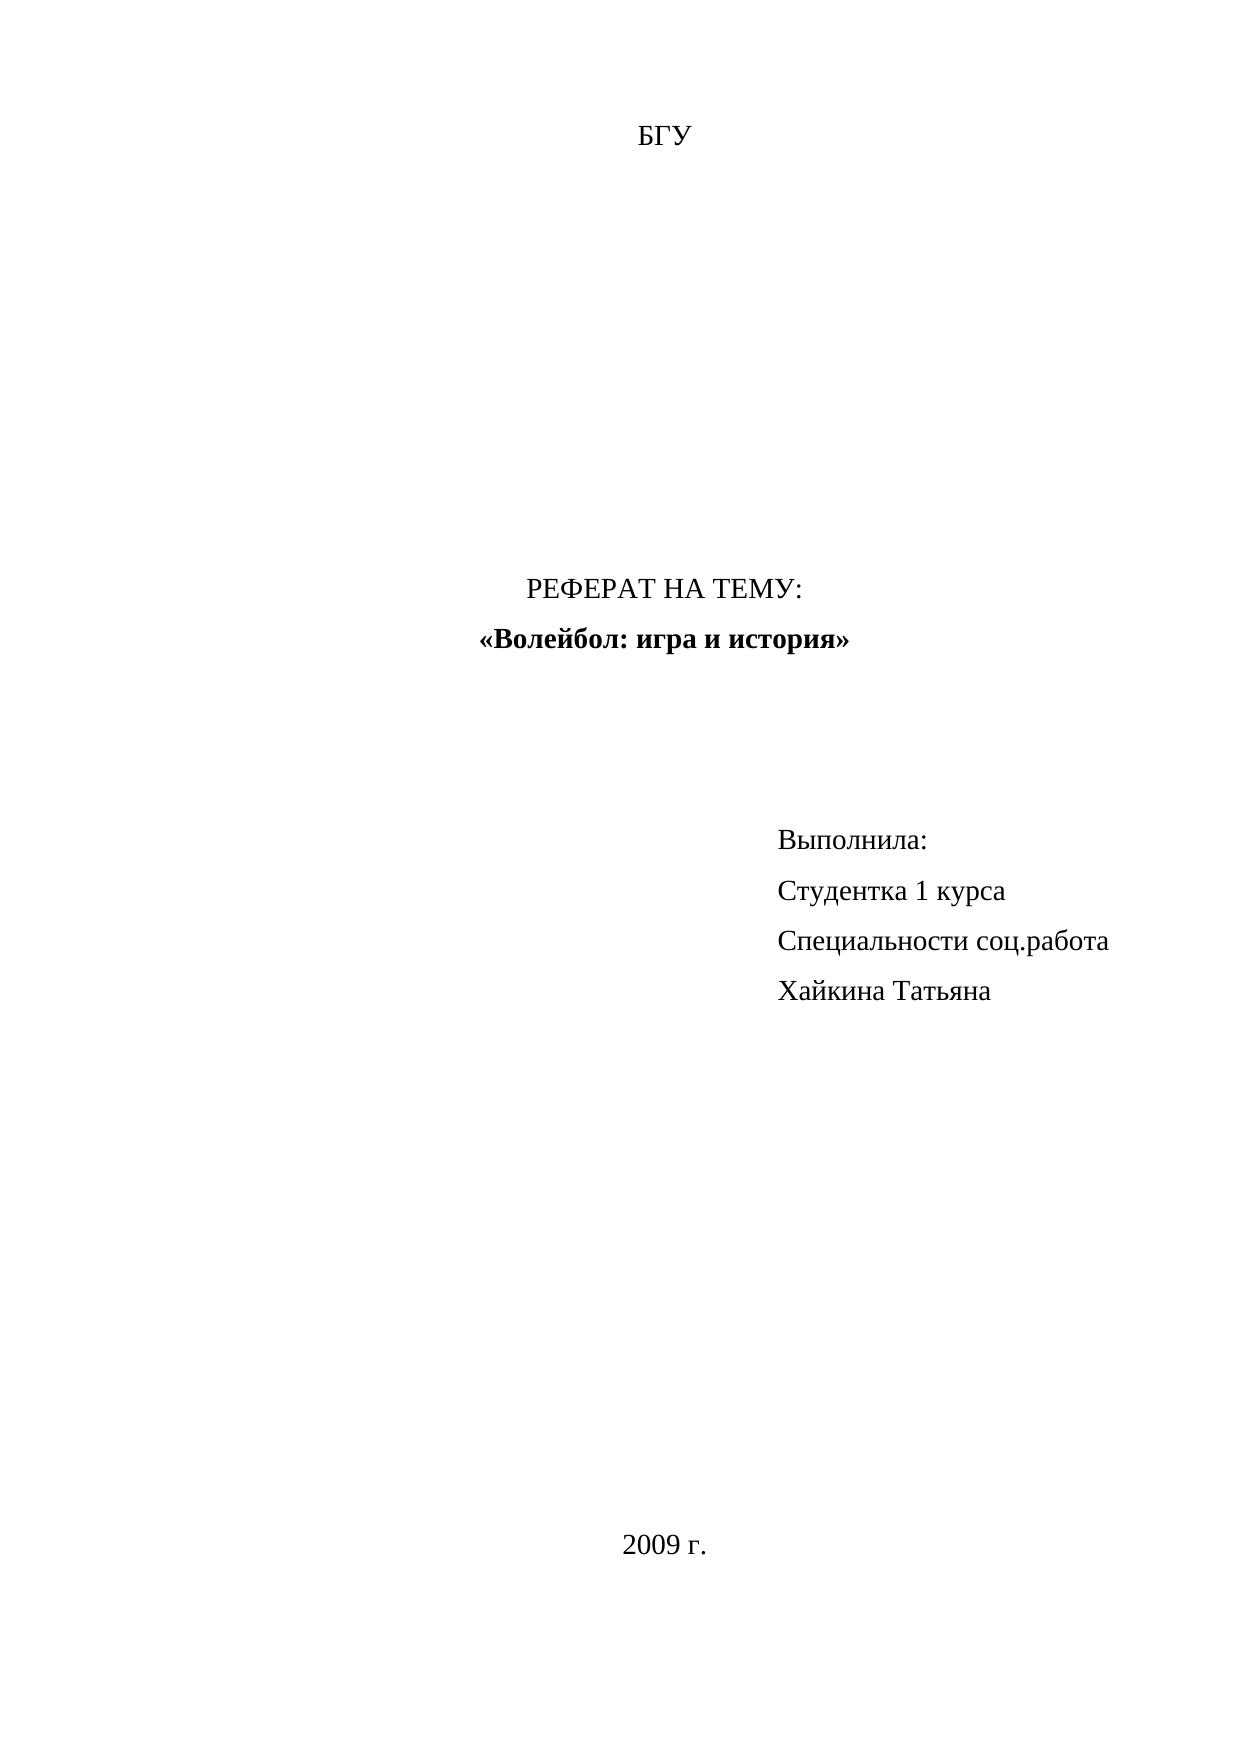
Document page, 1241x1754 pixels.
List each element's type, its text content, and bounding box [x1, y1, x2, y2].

text Студентка 1 курса [177, 873, 1152, 906]
text Выполнила: [177, 822, 1152, 856]
text Хайкина Татьяна [177, 973, 1152, 1007]
text 2009 г. [177, 1527, 1152, 1560]
text Специальности соц.работа [177, 923, 1152, 957]
text БГУ [177, 118, 1152, 152]
text «Волейбол: игра и история» [177, 621, 1152, 655]
text РЕФЕРАТ НА ТЕМУ: [177, 571, 1152, 604]
